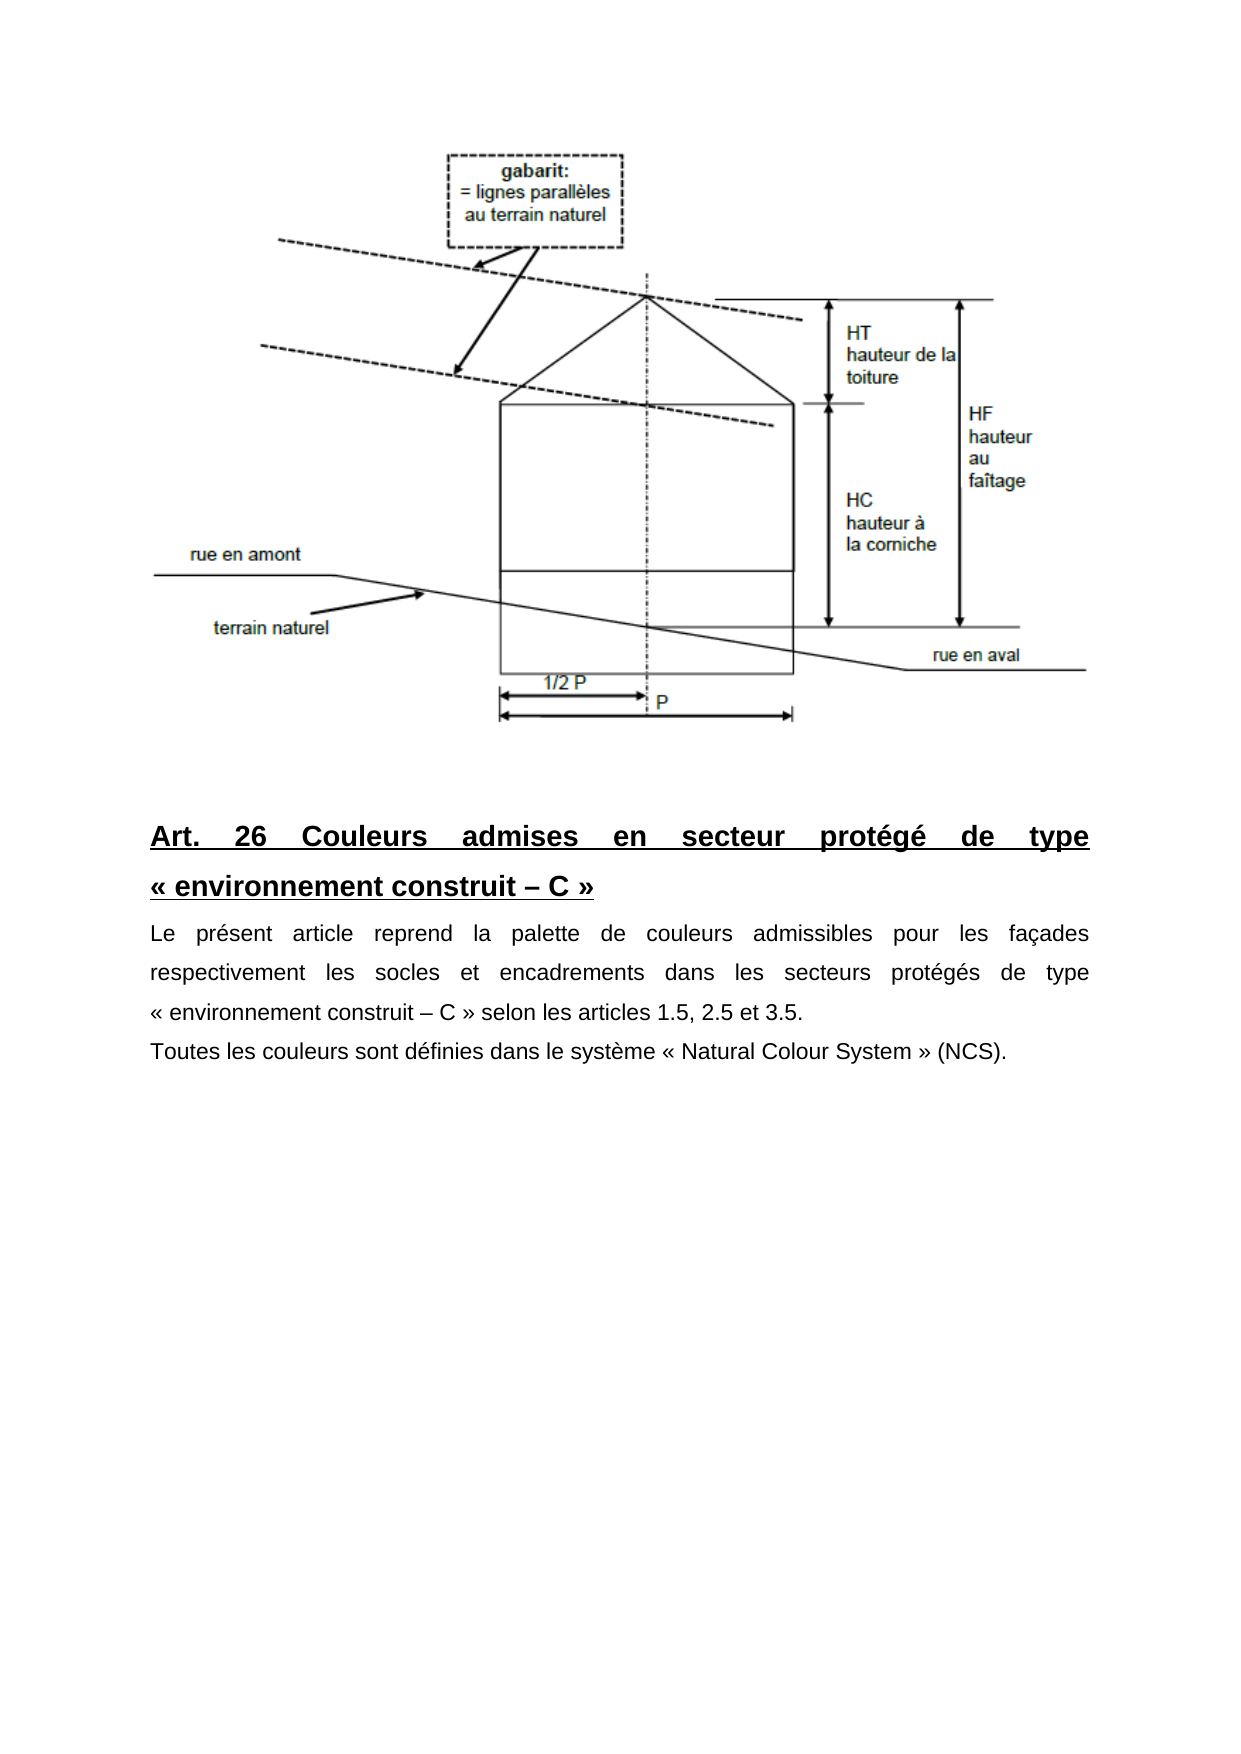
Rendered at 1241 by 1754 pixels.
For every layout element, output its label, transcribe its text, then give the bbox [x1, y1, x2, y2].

text Toutes les couleurs sont définies dans le système « Natural Colour System » (NCS). [150, 1038, 1090, 1064]
subtitle Art. 26 Couleurs admises en secteur protégé de type « environnement construit – C » [150, 819, 1090, 848]
picture [150, 150, 1091, 742]
text Le présent article reprend la palette de couleurs admissibles pour les façades respectivement les socles et encadrements dans les secteurs protégés de type « environnement construit – C » selon les articles 1.5, 2.5 et 3.5. [150, 920, 1090, 1025]
subtitle Art. 26 Couleurs admises en secteur protégé de type « environnement construit – C » [150, 850, 1090, 903]
